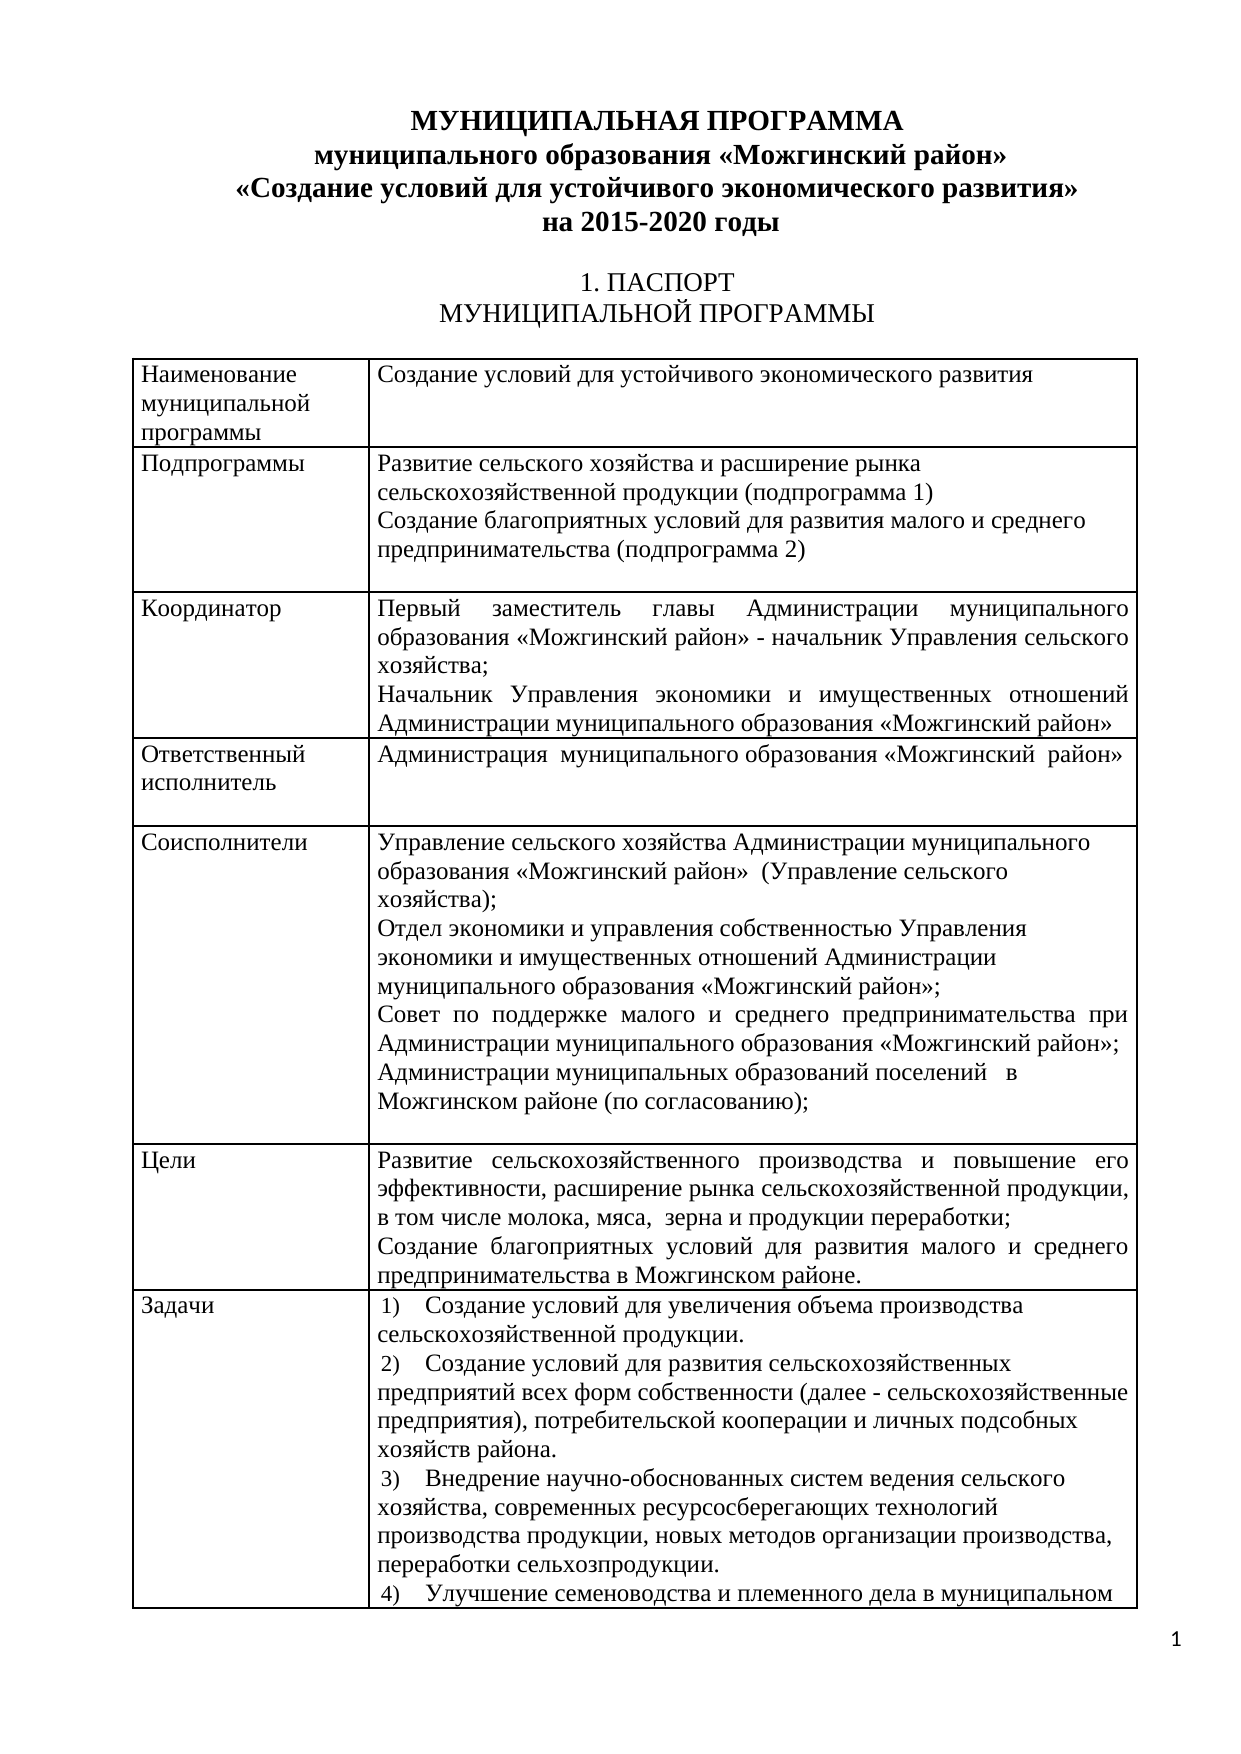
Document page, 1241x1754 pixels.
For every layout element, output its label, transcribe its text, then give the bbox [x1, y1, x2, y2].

table_header Создание условий для устойчивого экономического развития [370, 360, 1136, 446]
table_cell Развитие сельскохозяйственного производства и повышение его эффективности, расширение рынка сельскохозяйственной продукции, в том числе молока, мяса, зерна и продукции переработки; Создание благоприятных условий для развития малого и среднего предпринимательства в Можгинском районе. [370, 1145, 1136, 1288]
table_cell Развитие сельского хозяйства и расширение рынка сельскохозяйственной продукции (подпрограмма 1) Создание благоприятных условий для развития малого и среднего предпринимательства (подпрограмма 2) [370, 448, 1136, 591]
text муниципального образования «Можгинский район» [133, 137, 1181, 171]
table_header Наименование муниципальной программы [134, 360, 368, 446]
table_cell Подпрограммы [134, 448, 368, 591]
text 1. ПАСПОРТ [133, 266, 1181, 297]
table_cell Ответственный исполнитель [134, 739, 368, 825]
table_cell Управление сельского хозяйства Администрации муниципального образования «Можгинский район» (Управление сельского хозяйства); Отдел экономики и управления собственностью Управления экономики и имущественных отношений Администрации муниципального образования «Можгинский район»; Совет по поддержке малого и среднего предпринимательства при Администрации муниципального образования «Можгинский район»; Администрации муниципальных образований поселений в Можгинском районе (по согласованию); [370, 827, 1136, 1143]
text «Создание условий для устойчивого экономического развития» [133, 171, 1181, 204]
text МУНИЦИПАЛЬНАЯ ПРОГРАММА [133, 103, 1181, 137]
table_cell Администрация муниципального образования «Можгинский район» [370, 739, 1136, 825]
table_cell Цели [134, 1145, 368, 1288]
text МУНИЦИПАЛЬНОЙ ПРОГРАММЫ [133, 297, 1181, 329]
table_cell Соисполнители [134, 827, 368, 1143]
text на 2015-2020 годы [133, 204, 1181, 238]
table_cell Координатор [134, 593, 368, 737]
table_cell Задачи [134, 1291, 368, 1607]
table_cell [370, 1291, 1136, 1607]
table_cell Первый заместитель главы Администрации муниципального образования «Можгинский район» - начальник Управления сельского хозяйства; Начальник Управления экономики и имущественных отношений Администрации муниципального образования «Можгинский район» [370, 593, 1136, 737]
